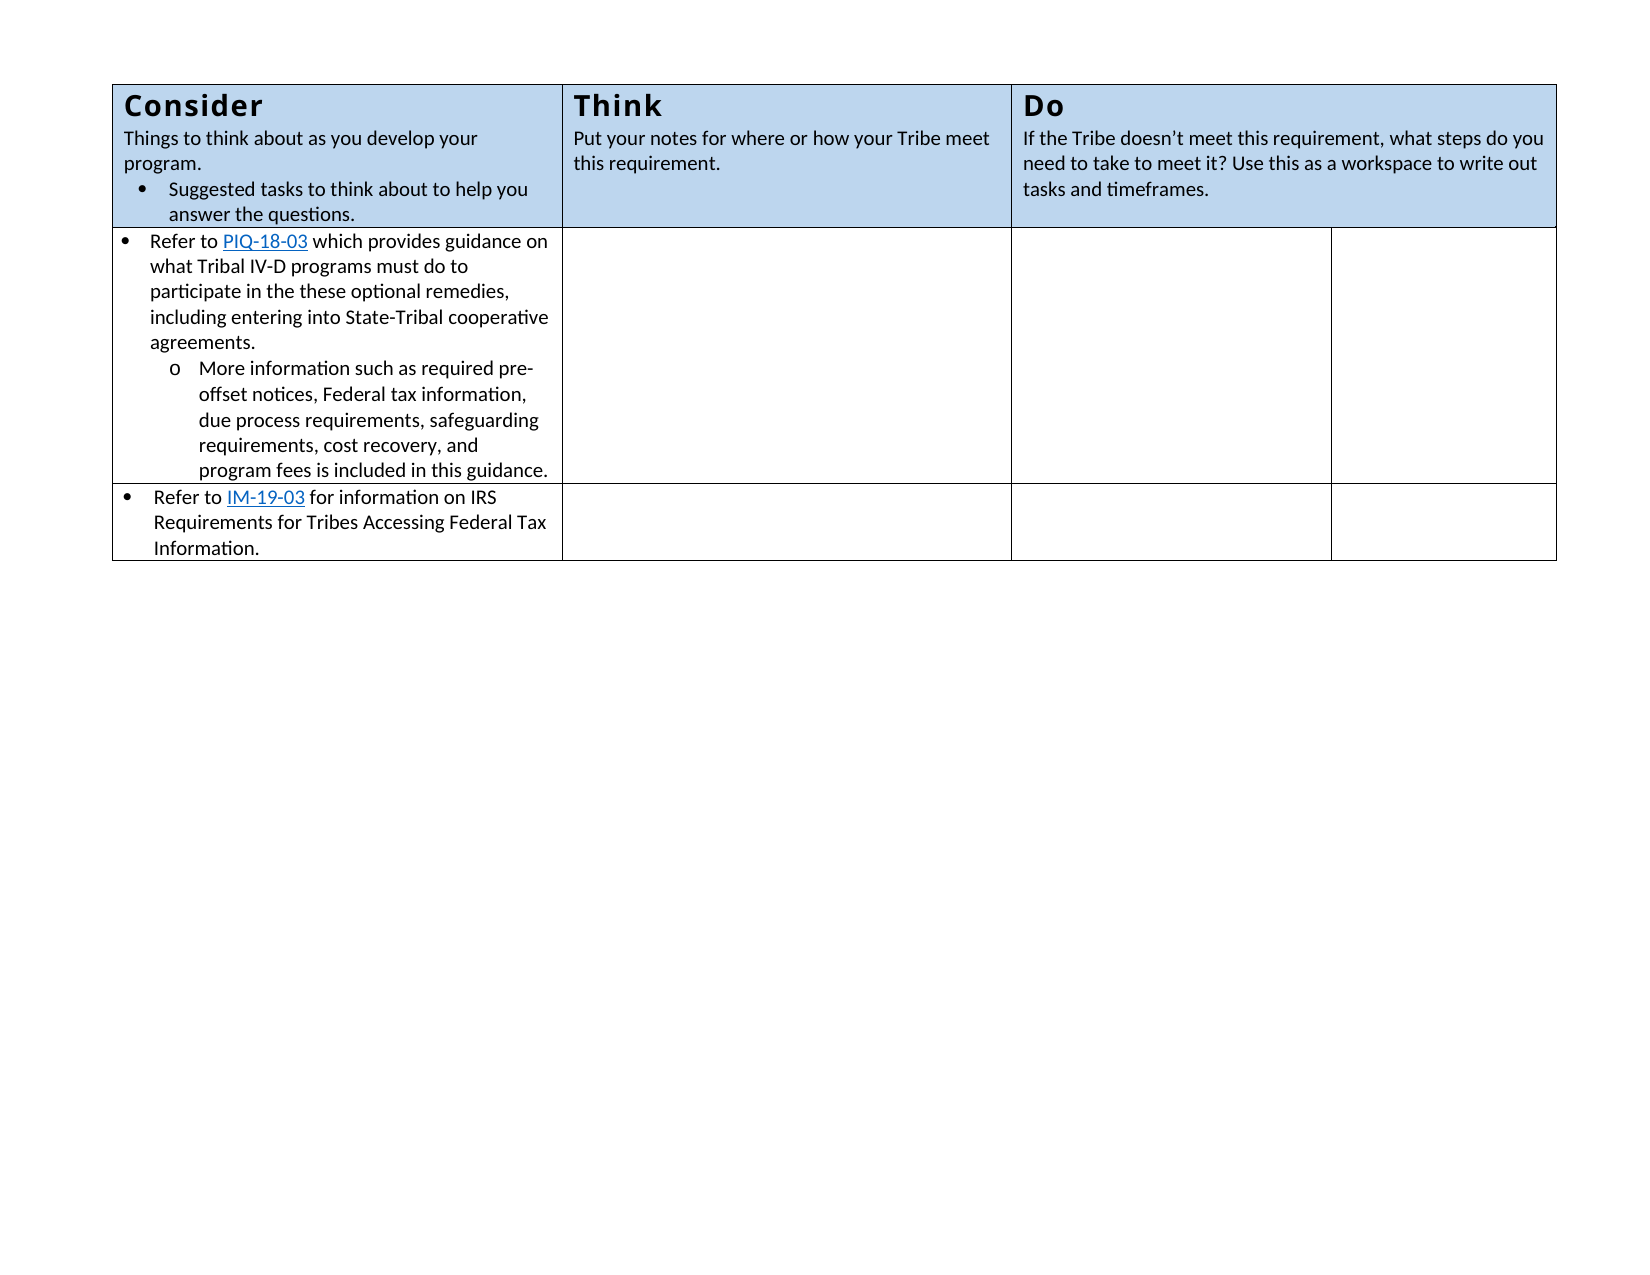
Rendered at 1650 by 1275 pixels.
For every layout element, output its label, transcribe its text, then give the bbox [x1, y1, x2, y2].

table_cell Refer to PIQ-18-03 which provides guidance on what Tribal IV-D programs must do to participate in the these optional remedies, including entering into State-Tribal cooperative agreements. More information such as required pre-offset notices, Federal tax information, due process requirements, safeguarding requirements, cost recovery, and program fees is included in this guidance. [113, 228, 562, 483]
table_cell [1012, 228, 1331, 483]
table_cell Refer to IM-19-03 for information on IRS Requirements for Tribes Accessing Federal Tax Information. [113, 484, 562, 560]
table_header Think Put your notes for where or how your Tribe meet this requirement. [563, 85, 1011, 227]
table_cell [1332, 484, 1556, 560]
table_cell [563, 484, 1011, 560]
table_cell [1012, 484, 1331, 560]
table_header Do If the Tribe doesn’t meet this requirement, what steps do you need to take to meet it? Use this as a workspace to write out tasks and timeframes. [1012, 85, 1556, 227]
table_header Consider Things to think about as you develop your program. Suggested tasks to think about to help you answer the questions. [113, 85, 562, 227]
table_cell [1332, 228, 1556, 483]
table_cell [563, 228, 1011, 483]
